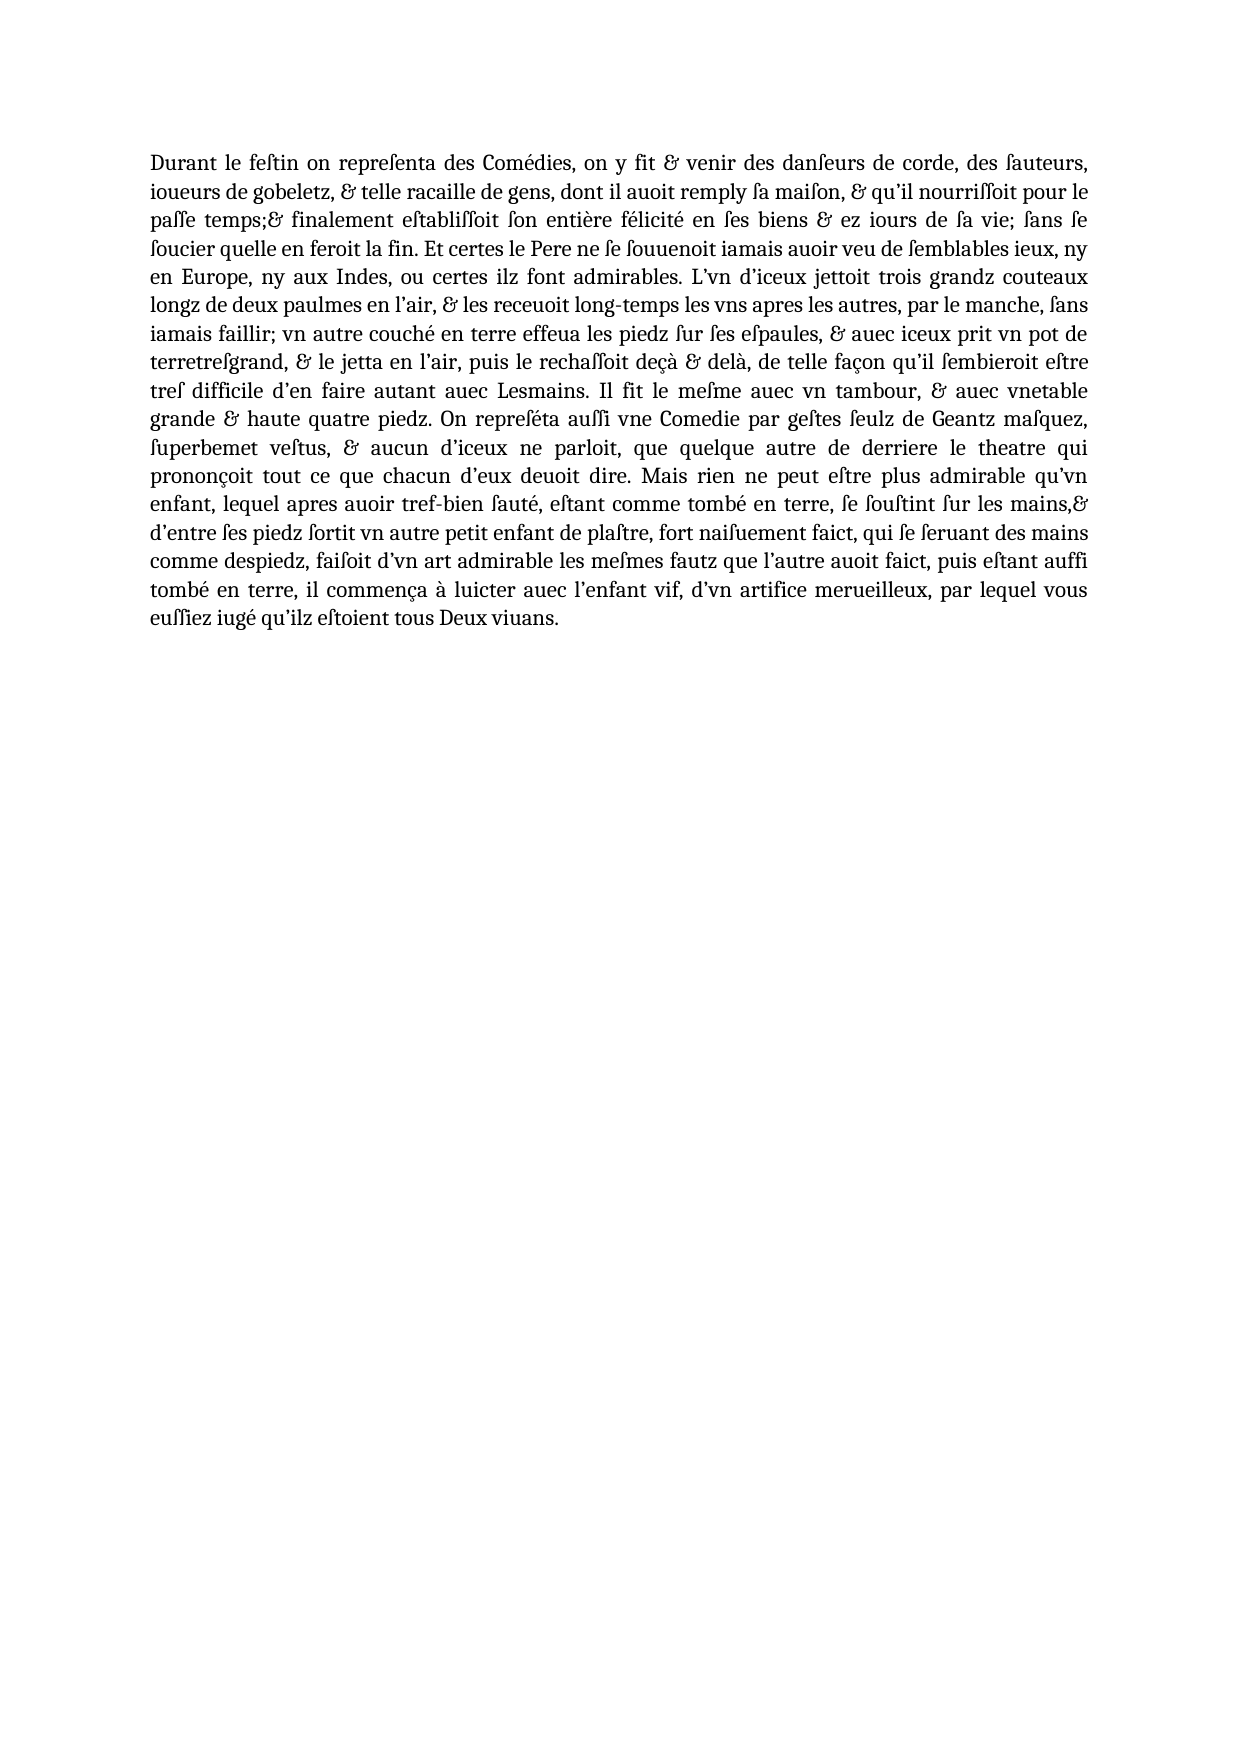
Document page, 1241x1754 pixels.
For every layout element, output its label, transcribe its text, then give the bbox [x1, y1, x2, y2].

text Durant le feſtin on repreſenta des Comédies, on y fit & venir des danſeurs de corde, des ſauteurs, ioueurs de gobeletz, & telle racaille de gens, dont il auoit remply ſa maiſon, & qu’il nourriſſoit pour le paſſe temps;& finalement eſtabliſſoit ſon entière félicité en ſes biens & ez iours de ſa vie; ſans ſe ſoucier quelle en feroit la fin. Et certes le Pere ne ſe ſouuenoit iamais auoir veu de ſemblables ieux, ny en Europe, ny aux Indes, ou certes ilz font admirables. L’vn d’iceux jettoit trois grandz couteaux longz de deux paulmes en l’air, & les receuoit long-temps les vns apres les autres, par le manche, ſans iamais faillir; vn autre couché en terre effeua les piedz ſur ſes eſpaules, & auec iceux prit vn pot de terretreſgrand, & le jetta en l’air, puis le rechaſſoit deçà & delà, de telle façon qu’il ſembieroit eſtre treſ difficile d’en faire autant auec Lesmains. Il fit le meſme auec vn tambour, & auec vnetable grande & haute quatre piedz. On repreſéta auſſi vne Comedie par geſtes ſeulz de Geantz maſquez, ſuperbemet veſtus, & aucun d’iceux ne parloit, que quelque autre de derriere le theatre qui prononçoit tout ce que chacun d’eux deuoit dire. Mais rien ne peut eſtre plus admirable qu’vn enfant, lequel apres auoir tref-bien ſauté, eſtant comme tombé en terre, ſe ſouſtint ſur les mains,& d’entre ſes piedz ſortit vn autre petit enfant de plaſtre, fort naiſuement faict, qui ſe ſeruant des mains comme despiedz, faiſoit d’vn art admirable les meſmes fautz que l’autre auoit faict, puis eſtant auffi tombé en terre, il commença à luicter auec l’enfant vif, d’vn artifice merueilleux, par lequel vous euſſiez iugé qu’ilz eſtoient tous Deux viuans. [150, 150, 1090, 631]
